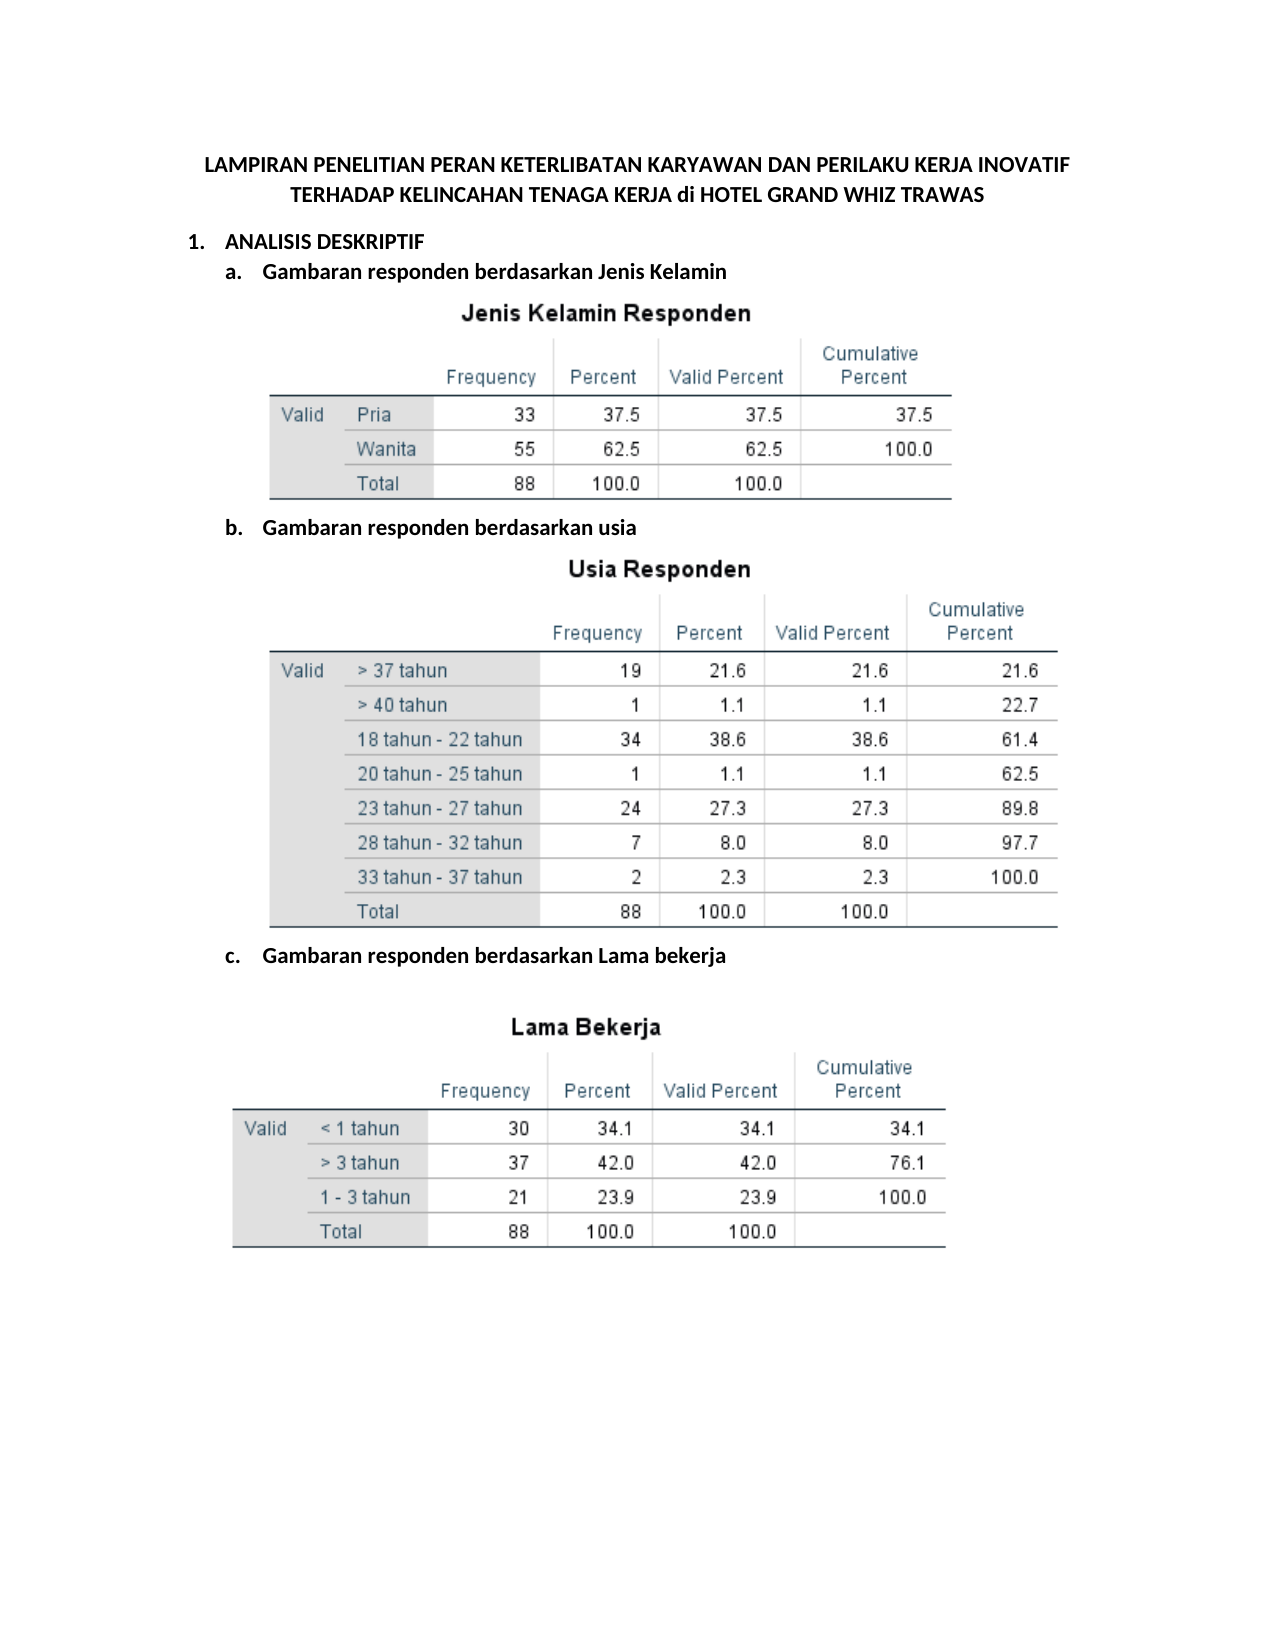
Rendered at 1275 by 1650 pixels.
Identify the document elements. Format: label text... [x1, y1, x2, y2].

list Gambaran responden berdasarkan Lama bekerja [225, 941, 1125, 969]
picture [262, 543, 1069, 939]
picture [262, 287, 963, 511]
list Gambaran responden berdasarkan Jenis Kelamin [225, 257, 1125, 285]
list Gambaran responden berdasarkan usia [225, 513, 1125, 541]
picture [225, 1001, 957, 1259]
text LAMPIRAN PENELITIAN PERAN KETERLIBATAN KARYAWAN DAN PERILAKU KERJA INOVATIF TERHADAP KELINCAHAN TENAGA KERJA di HOTEL GRAND WHIZ TRAWAS [150, 150, 1125, 208]
list ANALISIS DESKRIPTIF [187, 227, 1125, 255]
